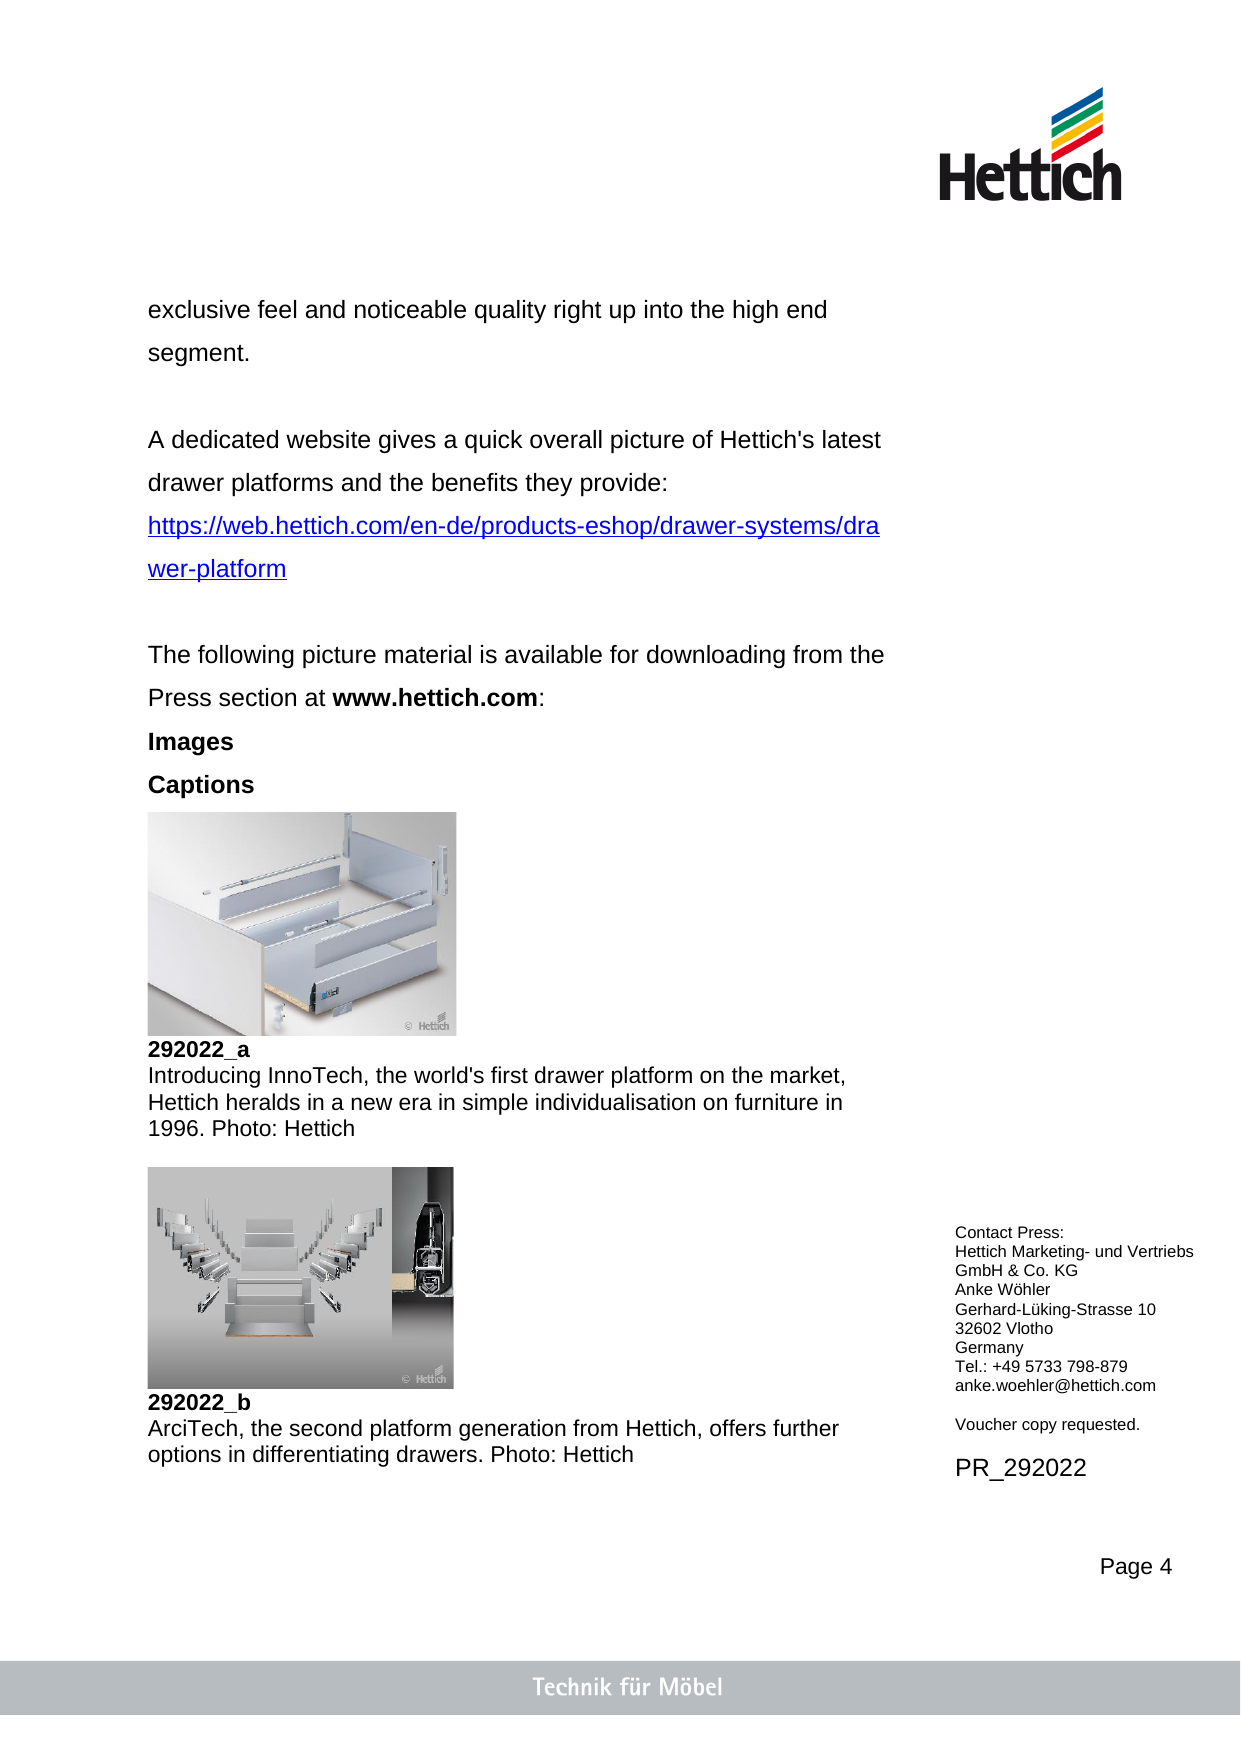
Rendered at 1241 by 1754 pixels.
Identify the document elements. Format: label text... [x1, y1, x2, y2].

text 292022_b [148, 1389, 887, 1415]
text 292022_a [148, 1036, 887, 1062]
text A dedicated website gives a quick overall picture of Hettich's latest drawer platforms and the benefits they provide: https://web.hettich.com/en-de/products-eshop/drawer-systems/drawer-platform [148, 425, 887, 583]
text Introducing InnoTech, the world's first drawer platform on the market, Hettich heralds in a new era in simple individualisation on furniture in 1996. Photo: Hettich [148, 1062, 887, 1141]
picture [0, 6, 1241, 263]
picture [147, 812, 457, 1036]
picture [0, 1598, 1241, 1715]
text ArciTech, the second platform generation from Hettich, offers further options in differentiating drawers. Photo: Hettich [148, 1415, 887, 1468]
text Images Captions [148, 727, 887, 798]
text The following picture material is available for downloading from the Press section at www.hettich.com: [148, 640, 887, 712]
picture [147, 1167, 454, 1389]
